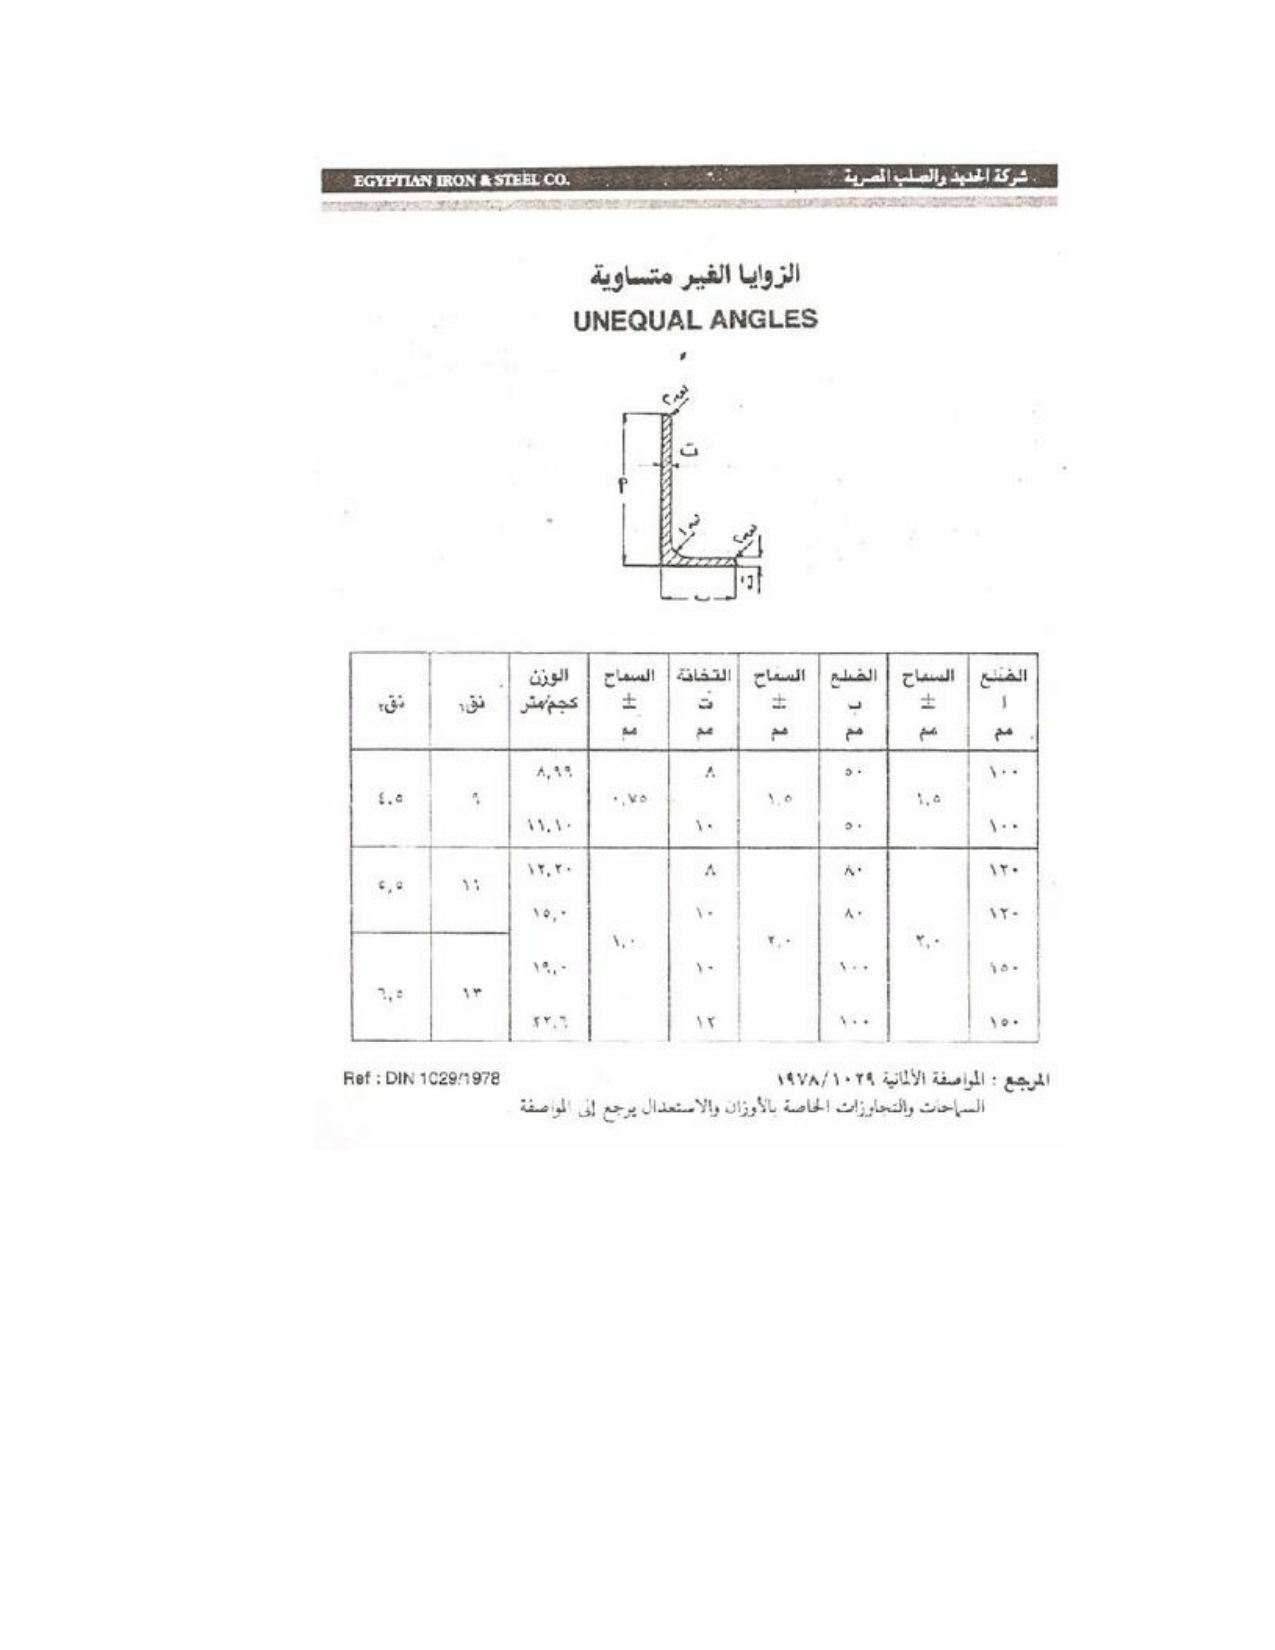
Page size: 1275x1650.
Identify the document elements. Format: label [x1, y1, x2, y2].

picture [307, 150, 1103, 1150]
